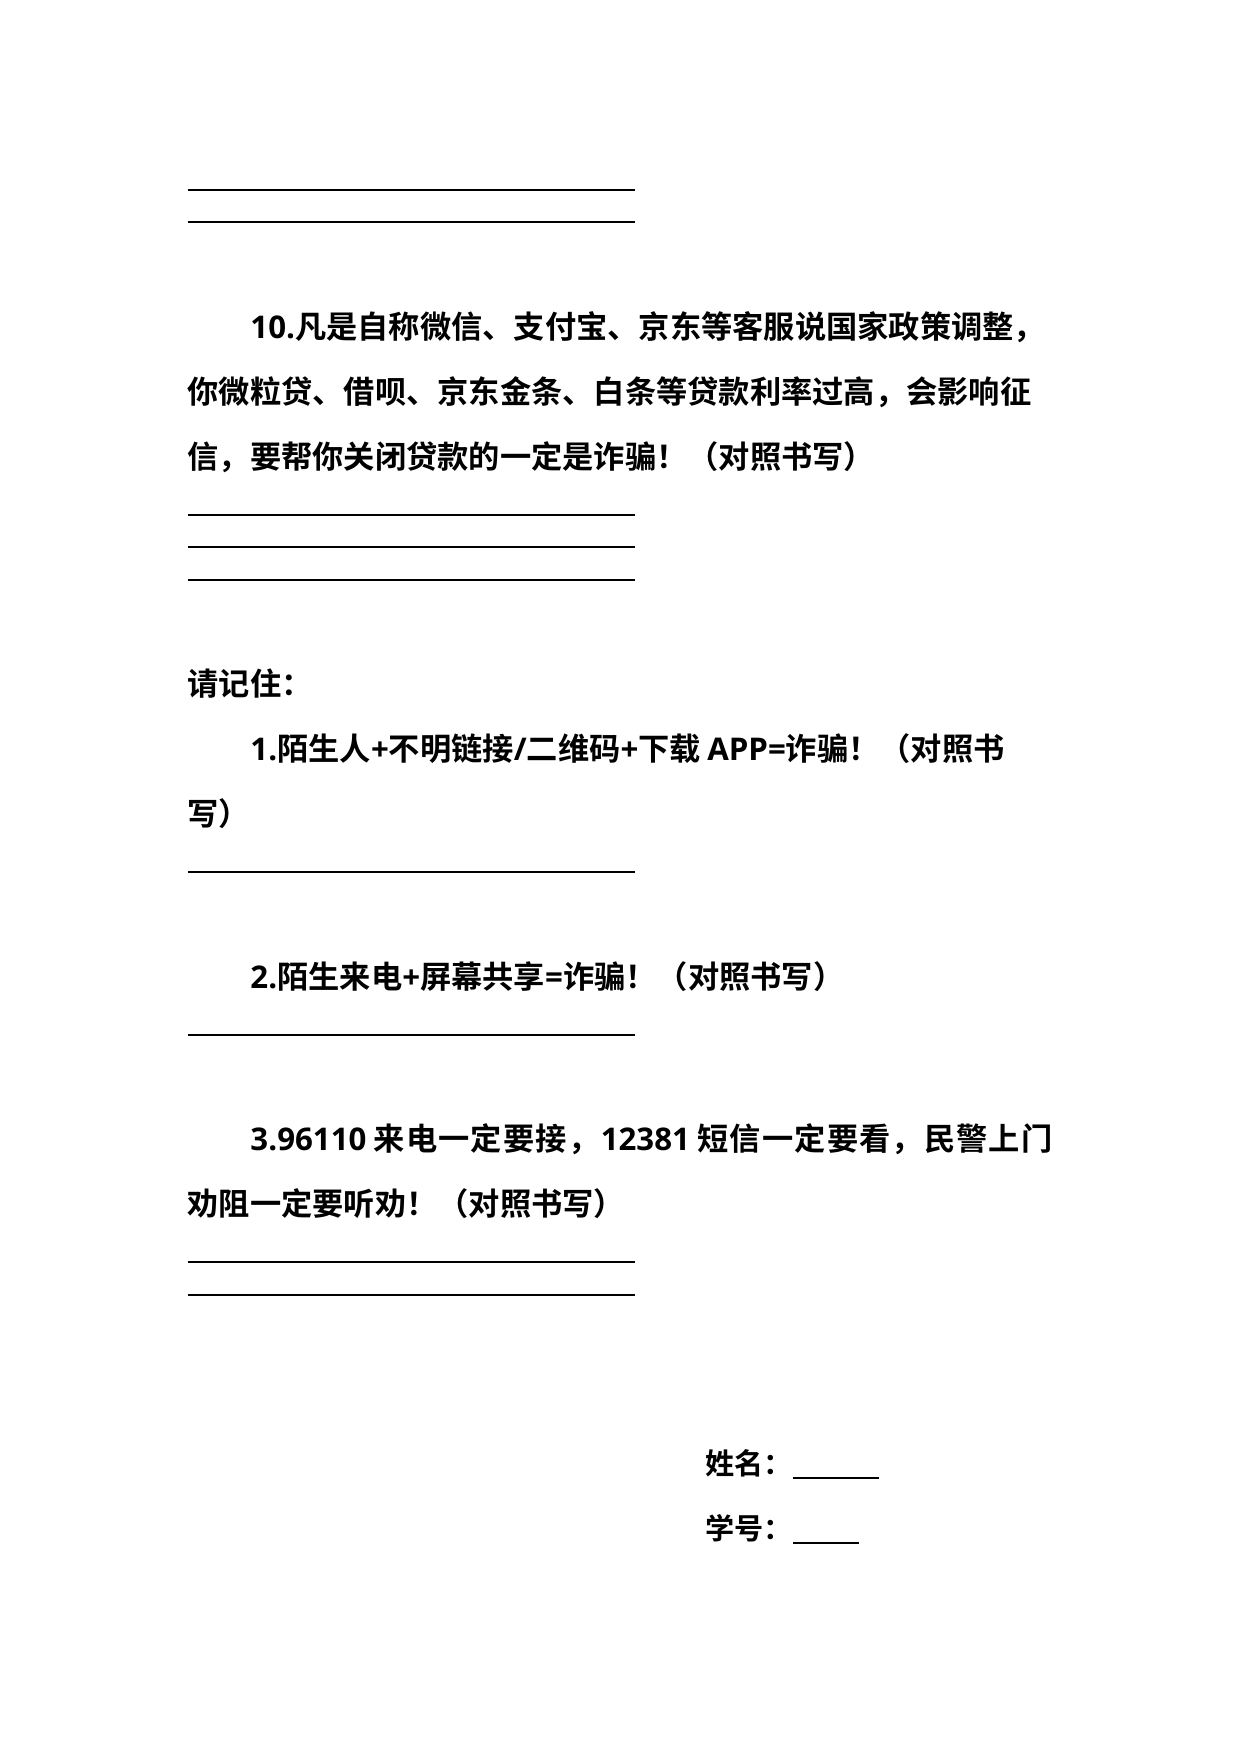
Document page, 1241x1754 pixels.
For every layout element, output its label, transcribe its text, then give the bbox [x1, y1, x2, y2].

list 请记住： [187, 649, 1053, 714]
list 1.陌生人+不明链接/二维码+下载APP=诈骗！（对照书写） [187, 714, 1053, 844]
text 3.96110来电一定要接，12381短信一定要看，民警上门劝阻一定要听劝！（对照书写） [187, 1104, 1053, 1234]
list 2.陌生来电+屏幕共享=诈骗！（对照书写） [187, 942, 1053, 1007]
text 姓名： [187, 1429, 1053, 1494]
text 学号： [187, 1494, 1053, 1559]
list 10.凡是自称微信、支付宝、京东等客服说国家政策调整，你微粒贷、借呗、京东金条、白条等贷款利率过高，会影响征信，要帮你关闭贷款的一定是诈骗！（对照书写） [187, 292, 1053, 487]
